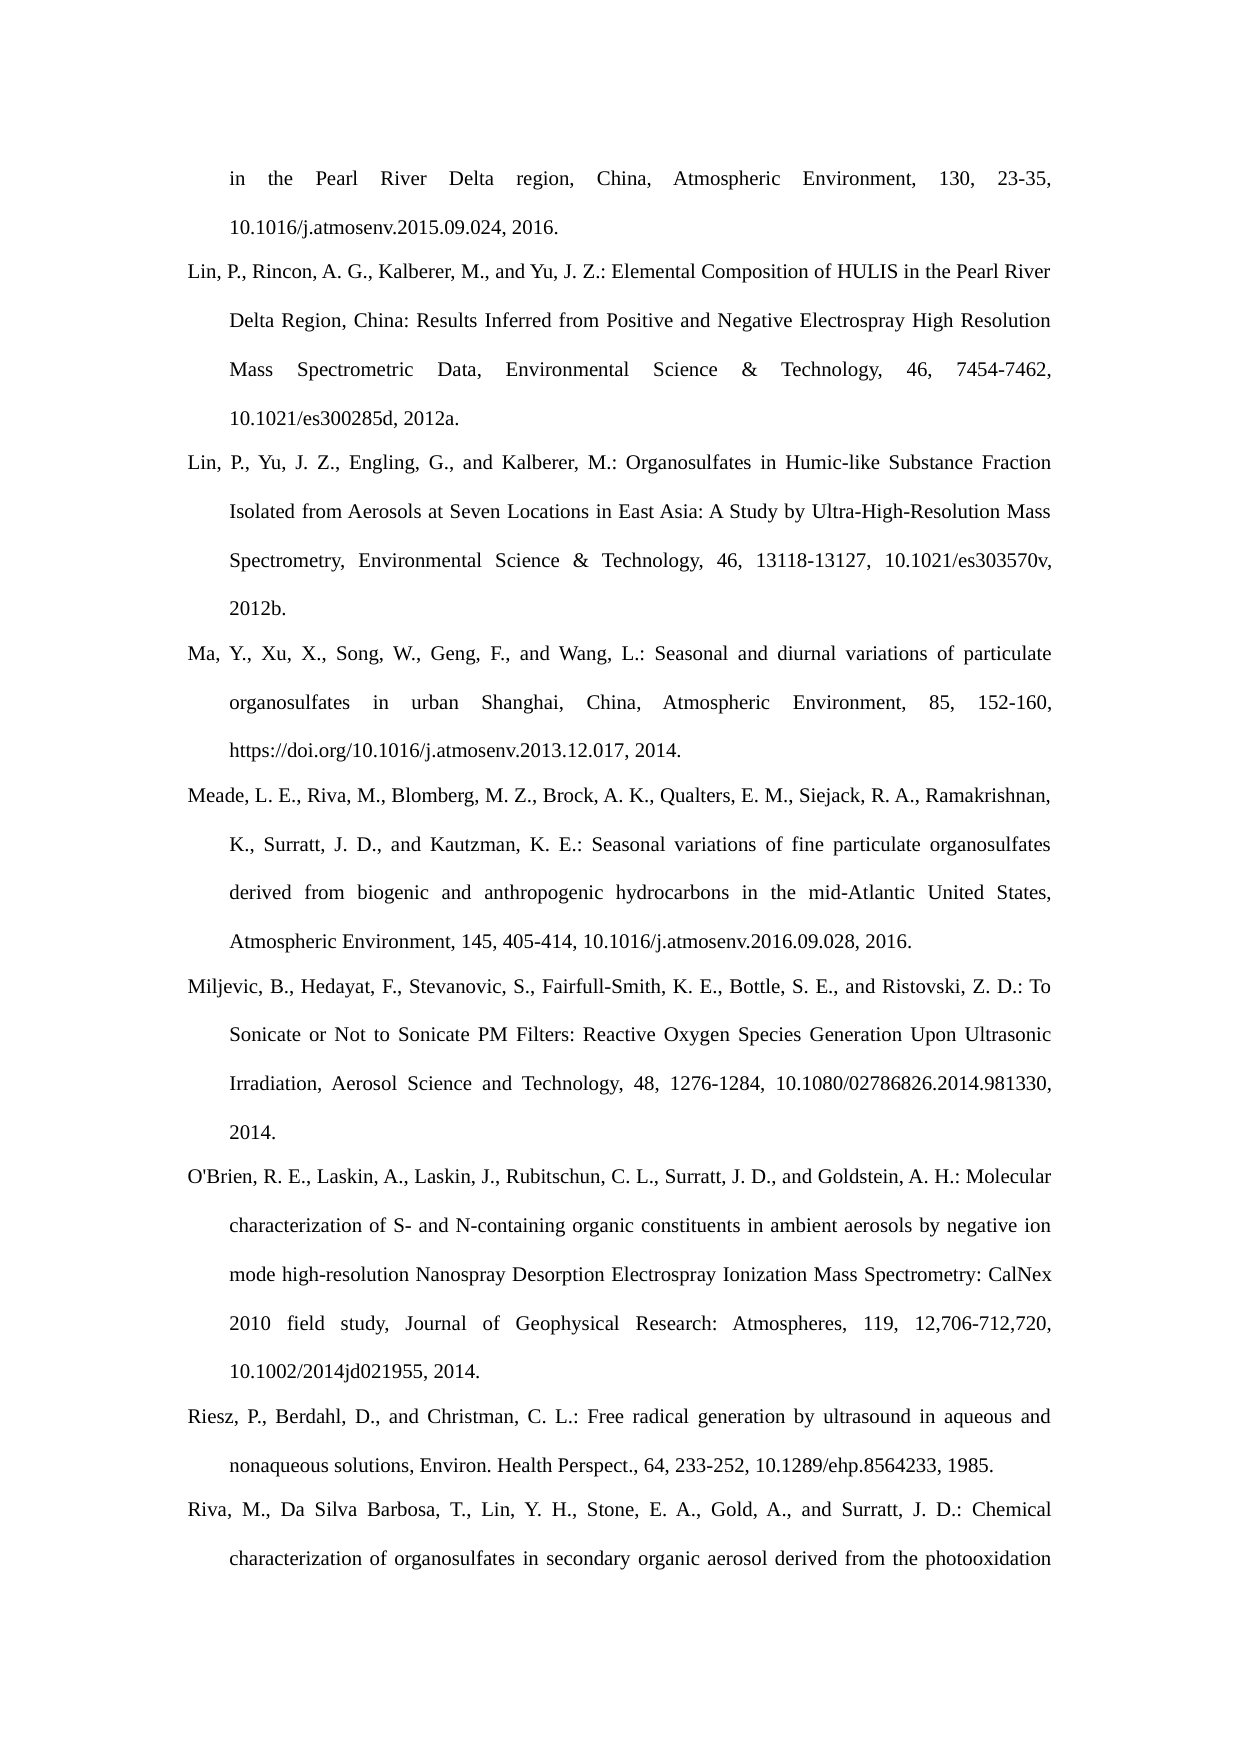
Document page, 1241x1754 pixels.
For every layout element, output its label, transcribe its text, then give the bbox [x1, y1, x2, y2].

text Riesz, P., Berdahl, D., and Christman, C. L.: Free radical generation by ultrasound in aqueous and nonaqueous solutions, Environ. Health Perspect., 64, 233-252, 10.1289/ehp.8564233, 1985. [187, 1399, 1053, 1481]
text Miljevic, B., Hedayat, F., Stevanovic, S., Fairfull-Smith, K. E., Bottle, S. E., and Ristovski, Z. D.: To Sonicate or Not to Sonicate PM Filters: Reactive Oxygen Species Generation Upon Ultrasonic Irradiation, Aerosol Science and Technology, 48, 1276-1284, 10.1080/02786826.2014.981330, 2014. [187, 969, 1053, 1148]
text Meade, L. E., Riva, M., Blomberg, M. Z., Brock, A. K., Qualters, E. M., Siejack, R. A., Ramakrishnan, K., Surratt, J. D., and Kautzman, K. E.: Seasonal variations of fine particulate organosulfates derived from biogenic and anthropogenic hydrocarbons in the mid-Atlantic United States, Atmospheric Environment, 145, 405-414, 10.1016/j.atmosenv.2016.09.028, 2016. [187, 779, 1053, 957]
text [187, 1493, 1053, 1574]
text Ma, Y., Xu, X., Song, W., Geng, F., and Wang, L.: Seasonal and diurnal variations of particulate organosulfates in urban Shanghai, China, Atmospheric Environment, 85, 152-160, https://doi.org/10.1016/j.atmosenv.2013.12.017, 2014. [187, 637, 1053, 767]
text O'Brien, R. E., Laskin, A., Laskin, J., Rubitschun, C. L., Surratt, J. D., and Goldstein, A. H.: Molecular characterization of S- and N-containing organic constituents in ambient aerosols by negative ion mode high-resolution Nanospray Desorption Electrospray Ionization Mass Spectrometry: CalNex 2010 field study, Journal of Geophysical Research: Atmospheres, 119, 12,706-712,720, 10.1002/2014jd021955, 2014. [187, 1160, 1053, 1388]
text Lin, P., Rincon, A. G., Kalberer, M., and Yu, J. Z.: Elemental Composition of HULIS in the Pearl River Delta Region, China: Results Inferred from Positive and Negative Electrospray High Resolution Mass Spectrometric Data, Environmental Science & Technology, 46, 7454-7462, 10.1021/es300285d, 2012a. [187, 255, 1053, 434]
text Lin, P., Yu, J. Z., Engling, G., and Kalberer, M.: Organosulfates in Humic-like Substance Fraction Isolated from Aerosols at Seven Locations in East Asia: A Study by Ultra-High-Resolution Mass Spectrometry, Environmental Science & Technology, 46, 13118-13127, 10.1021/es303570v, 2012b. [187, 446, 1053, 625]
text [187, 162, 1053, 243]
